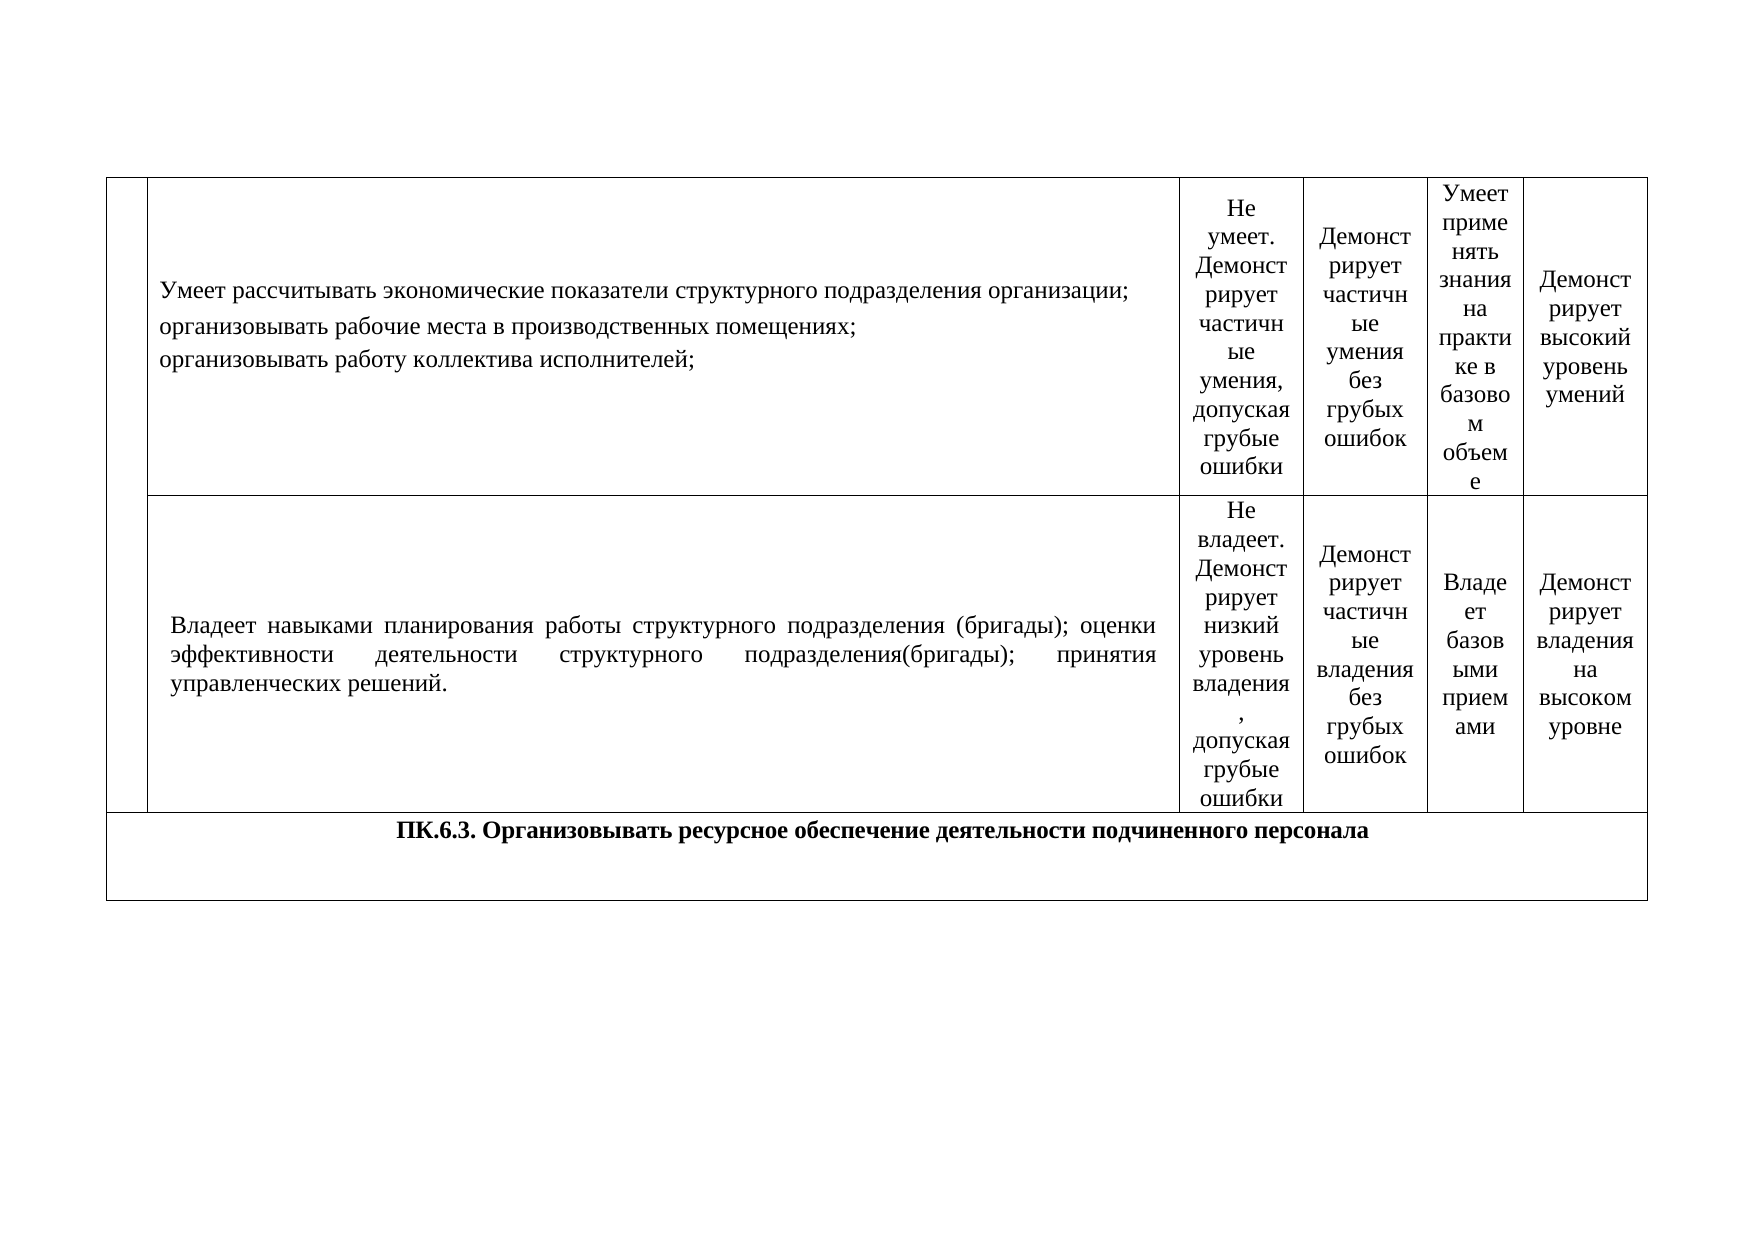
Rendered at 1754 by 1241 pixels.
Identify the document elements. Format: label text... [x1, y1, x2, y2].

table_cell Не умеет. Демонстрирует частичные умения, допуская грубые ошибки [1180, 178, 1303, 494]
table_cell Владеет базовыми приемами [1428, 496, 1523, 812]
table_cell Умеет применять знания на практике в базовом объеме [1428, 178, 1523, 494]
table_cell Умеет рассчитывать экономические показатели структурного подразделения организации; организовывать рабочие места в производственных помещениях; организовывать работу коллектива исполнителей; [148, 178, 1179, 494]
table_cell Демонстрирует частичные умения без грубых ошибок [1304, 178, 1427, 494]
table_cell Владеет навыками планирования работы структурного подразделения (бригады); оценки эффективности деятельности структурного подразделения(бригады); принятия управленческих решений. [148, 496, 1179, 812]
table_cell Демонстрирует частичные владения без грубых ошибок [1304, 496, 1427, 812]
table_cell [107, 178, 147, 812]
table_cell ПК.6.3. Организовывать ресурсное обеспечение деятельности подчиненного персонала [107, 813, 1647, 900]
table_cell Демонстрирует владения на высоком уровне [1524, 496, 1647, 812]
table_cell Демонстрирует высокий уровень умений [1524, 178, 1647, 494]
table_cell Не владеет. Демонстрирует низкий уровень владения, допуская грубые ошибки [1180, 496, 1303, 812]
